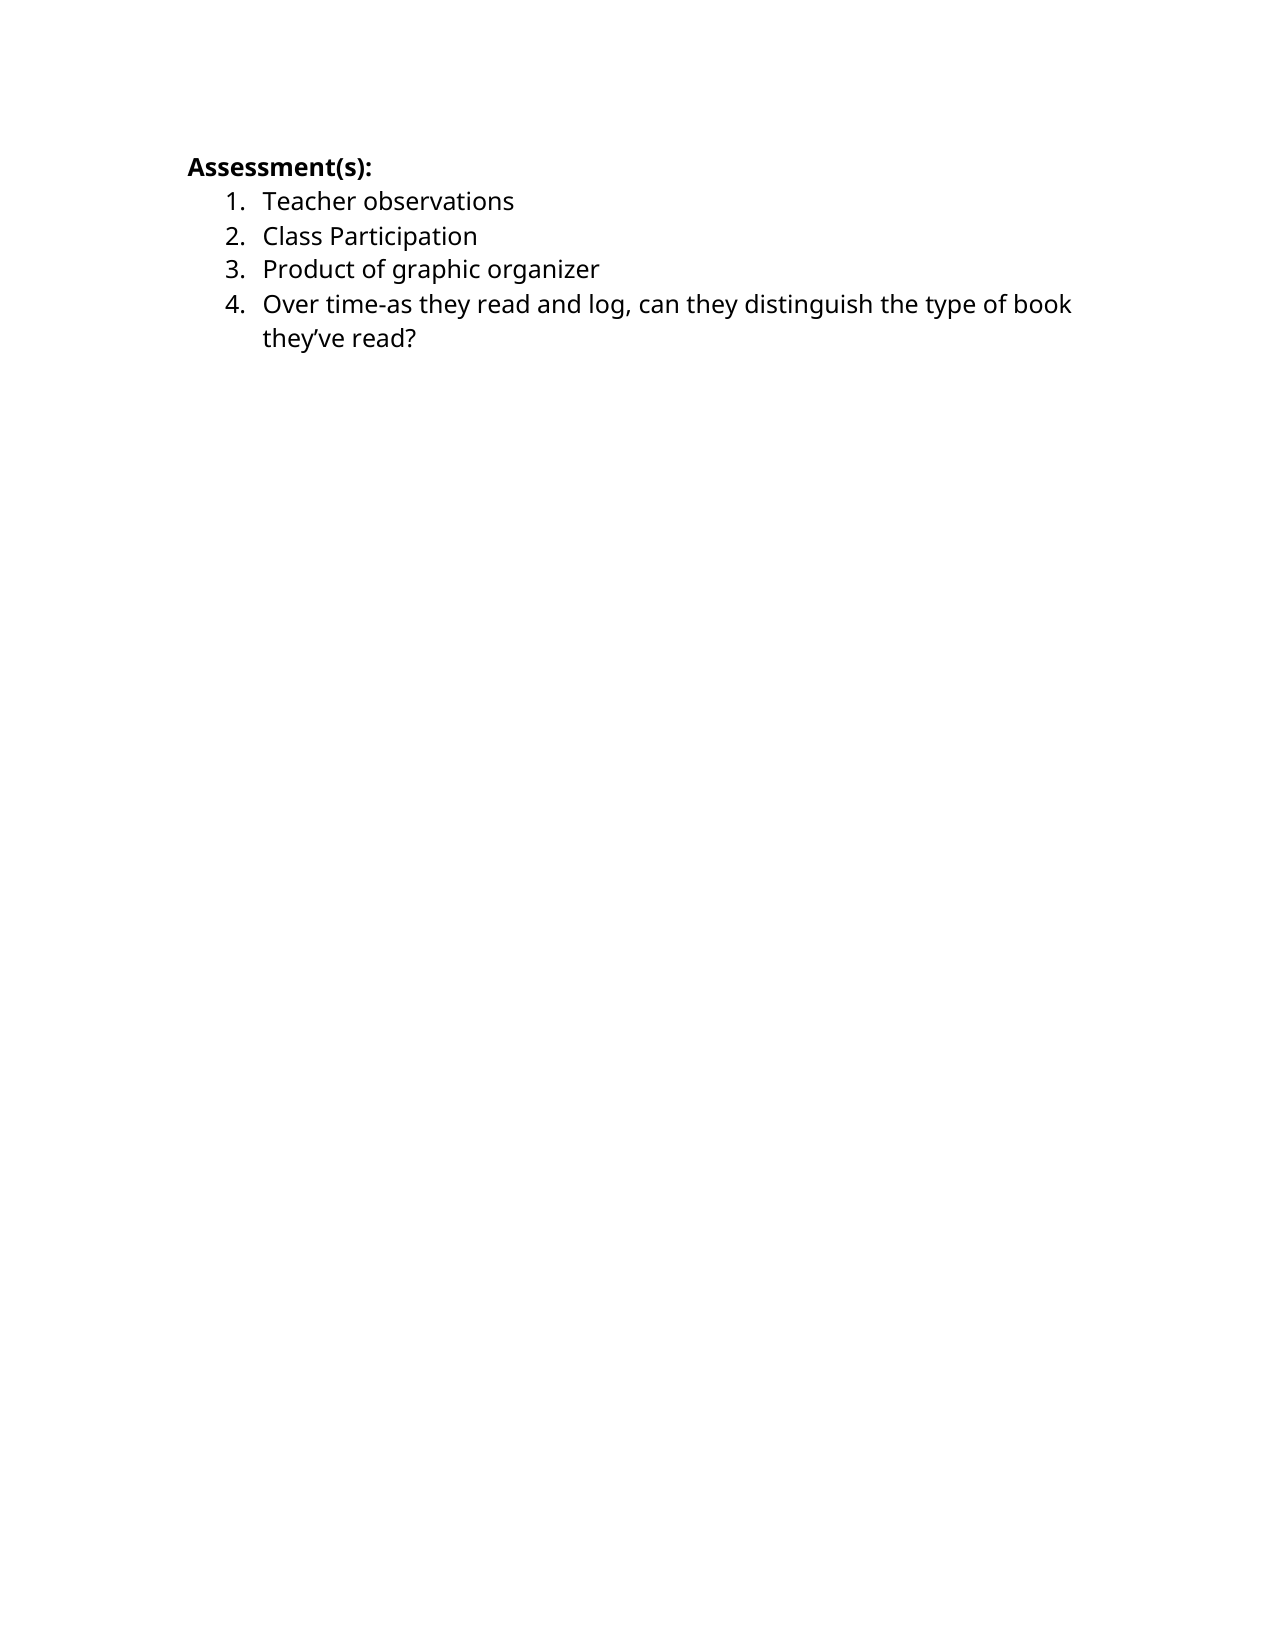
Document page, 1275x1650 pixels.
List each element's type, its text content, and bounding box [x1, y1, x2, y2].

list Teacher observations [225, 184, 1087, 218]
list Product of graphic organizer [225, 252, 1087, 286]
list Class Participation [225, 218, 1087, 252]
list Over time-as they read and log, can they distinguish the type of book they’ve read? [225, 286, 1087, 354]
text Assessment(s): [187, 150, 1087, 184]
